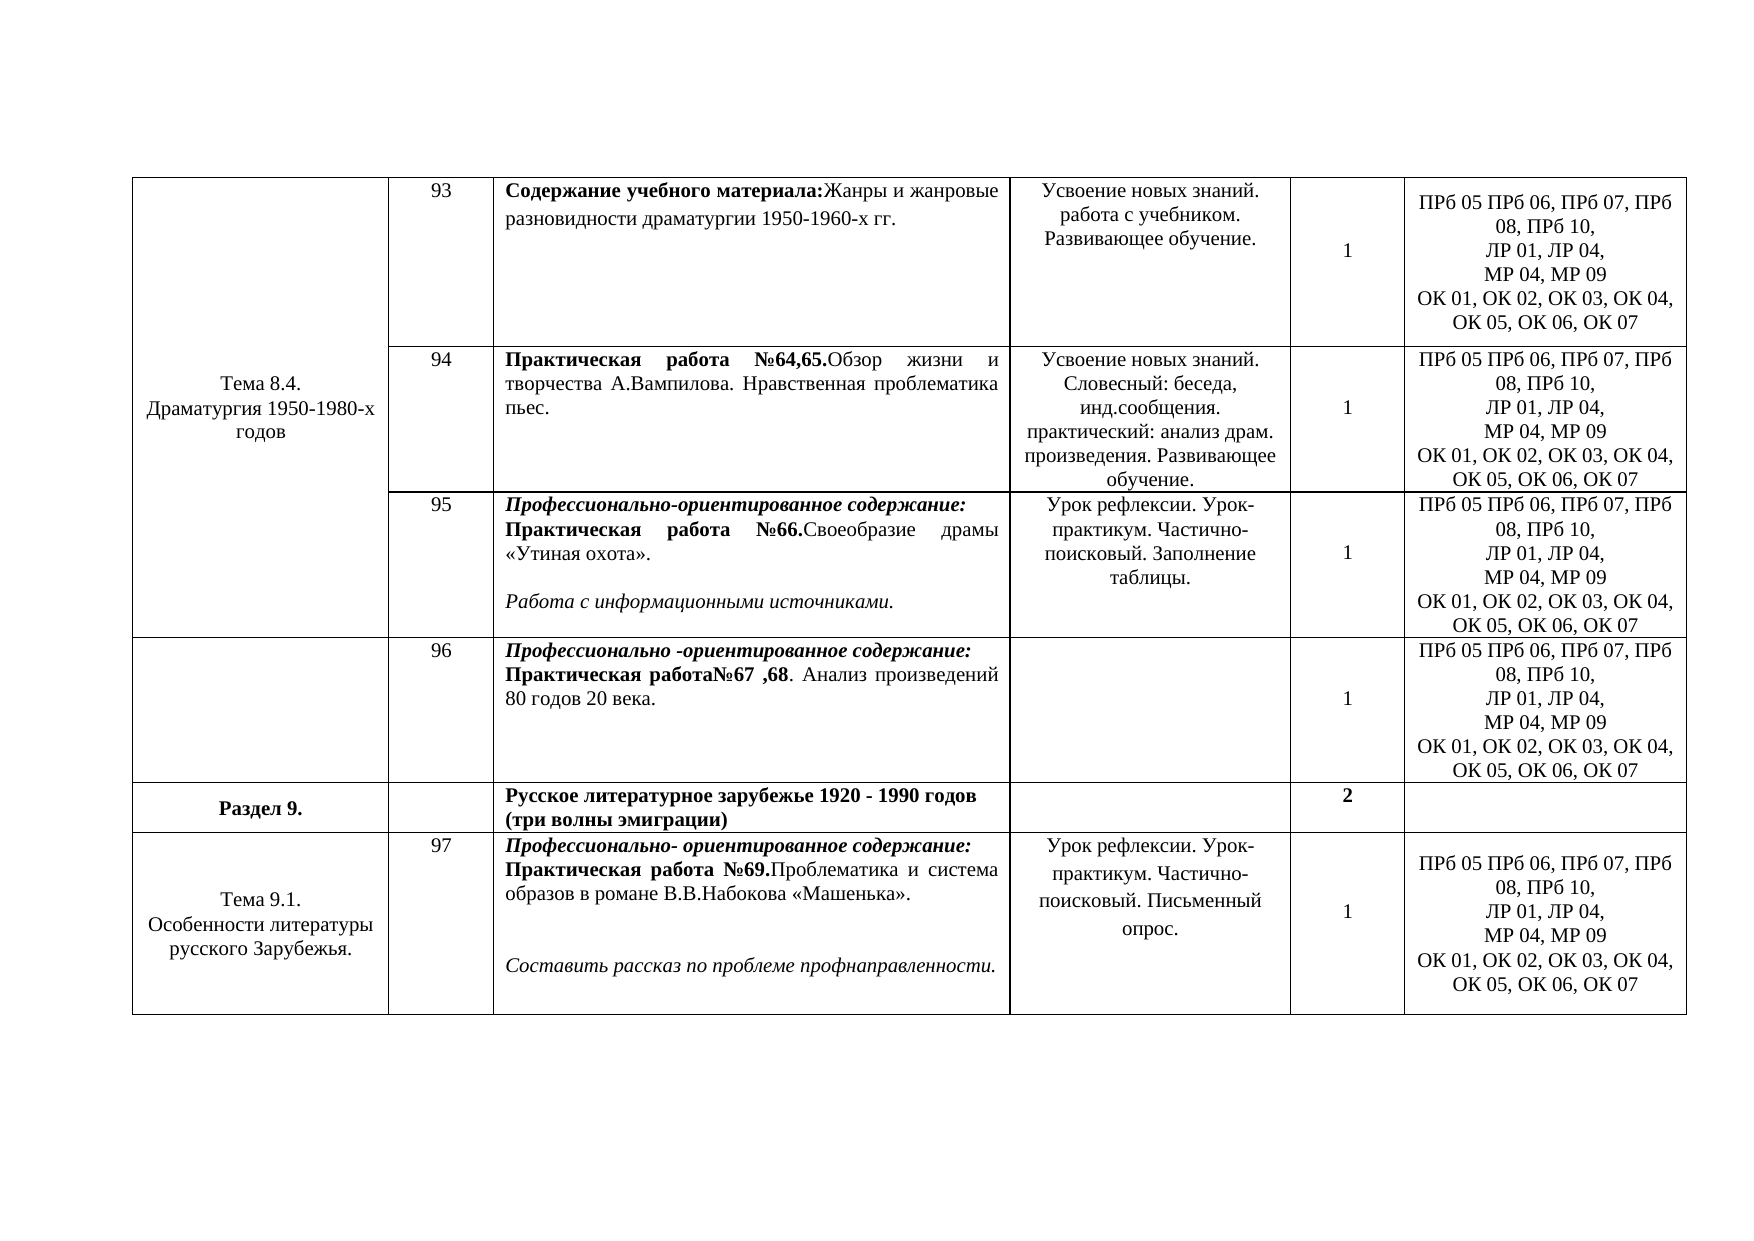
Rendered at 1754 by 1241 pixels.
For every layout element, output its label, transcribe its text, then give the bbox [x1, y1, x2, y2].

table_cell 1 [1291, 347, 1404, 491]
table_cell Урок рефлексии. Урок-практикум. Частично-поисковый. Письменный опрос. [1011, 833, 1290, 1014]
table_cell 93 [389, 178, 493, 346]
table_cell Содержание учебного материала:Жанры и жанровые разновидности драматургии 1950-1960-х гг. [494, 178, 1009, 346]
table_cell Тема 9.1. Особенности литературы русского Зарубежья. [133, 833, 388, 1014]
table_cell Усвоение новых знаний. работа с учебником. Развивающее обучение. [1011, 178, 1290, 346]
table_cell 97 [389, 833, 493, 1014]
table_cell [1405, 833, 1686, 1014]
table_cell Профессионально- ориентированное содержание: Практическая работа №69.Проблематика и система образов в романе В.В.Набокова «Машенька». Составить рассказ по проблеме профнаправленности. [494, 833, 1009, 1014]
table_cell Профессионально -ориентированное содержание: Практическая работа№67 ,68. Анализ произведений 80 годов 20 века. [494, 638, 1009, 782]
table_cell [1405, 178, 1686, 346]
table_cell 2 [1291, 783, 1404, 832]
table_cell [1011, 783, 1290, 832]
table_cell Профессионально-ориентированное содержание: Практическая работа №66.Своеобразие драмы «Утиная охота». Работа с информационными источниками. [494, 493, 1009, 637]
table_cell [389, 783, 493, 832]
table_cell ПРб 05 ПРб 06, ПРб 07, ПРб 08, ПРб 10, ЛР 01, ЛР 04, МР 04, МР 09 ОК 01, ОК 02, ОК 03, ОК 04, ОК 05, ОК 06, ОК 07 [1405, 347, 1686, 491]
table_cell 1 [1291, 178, 1404, 346]
table_cell Практическая работа №64,65.Обзор жизни и творчества А.Вампилова. Нравственная проблематика пьес. [494, 347, 1009, 491]
table_cell 94 [389, 347, 493, 491]
table_cell 95 [389, 493, 493, 637]
table_cell ПРб 05 ПРб 06, ПРб 07, ПРб 08, ПРб 10, ЛР 01, ЛР 04, МР 04, МР 09 ОК 01, ОК 02, ОК 03, ОК 04, ОК 05, ОК 06, ОК 07 [1405, 493, 1686, 637]
table_cell [1011, 638, 1290, 782]
table_cell 1 [1291, 493, 1404, 637]
table_cell Урок рефлексии. Урок-практикум. Частично-поисковый. Заполнение таблицы. [1011, 493, 1290, 637]
table_cell 1 [1291, 833, 1404, 1014]
table_cell 1 [1291, 638, 1404, 782]
table_cell 96 [389, 638, 493, 782]
table_cell Русское литературное зарубежье 1920 - 1990 годов (три волны эмиграции) [494, 783, 1009, 832]
table_cell Тема 8.4. Драматургия 1950-1980-х годов [133, 178, 388, 637]
table_cell Раздел 9. [133, 783, 388, 832]
table_cell [133, 638, 388, 782]
table_cell Усвоение новых знаний. Словесный: беседа, инд.сообщения. практический: анализ драм. произведения. Развивающее обучение. [1011, 347, 1290, 491]
table_cell [1405, 783, 1686, 832]
table_cell ПРб 05 ПРб 06, ПРб 07, ПРб 08, ПРб 10, ЛР 01, ЛР 04, МР 04, МР 09 ОК 01, ОК 02, ОК 03, ОК 04, ОК 05, ОК 06, ОК 07 [1405, 638, 1686, 782]
